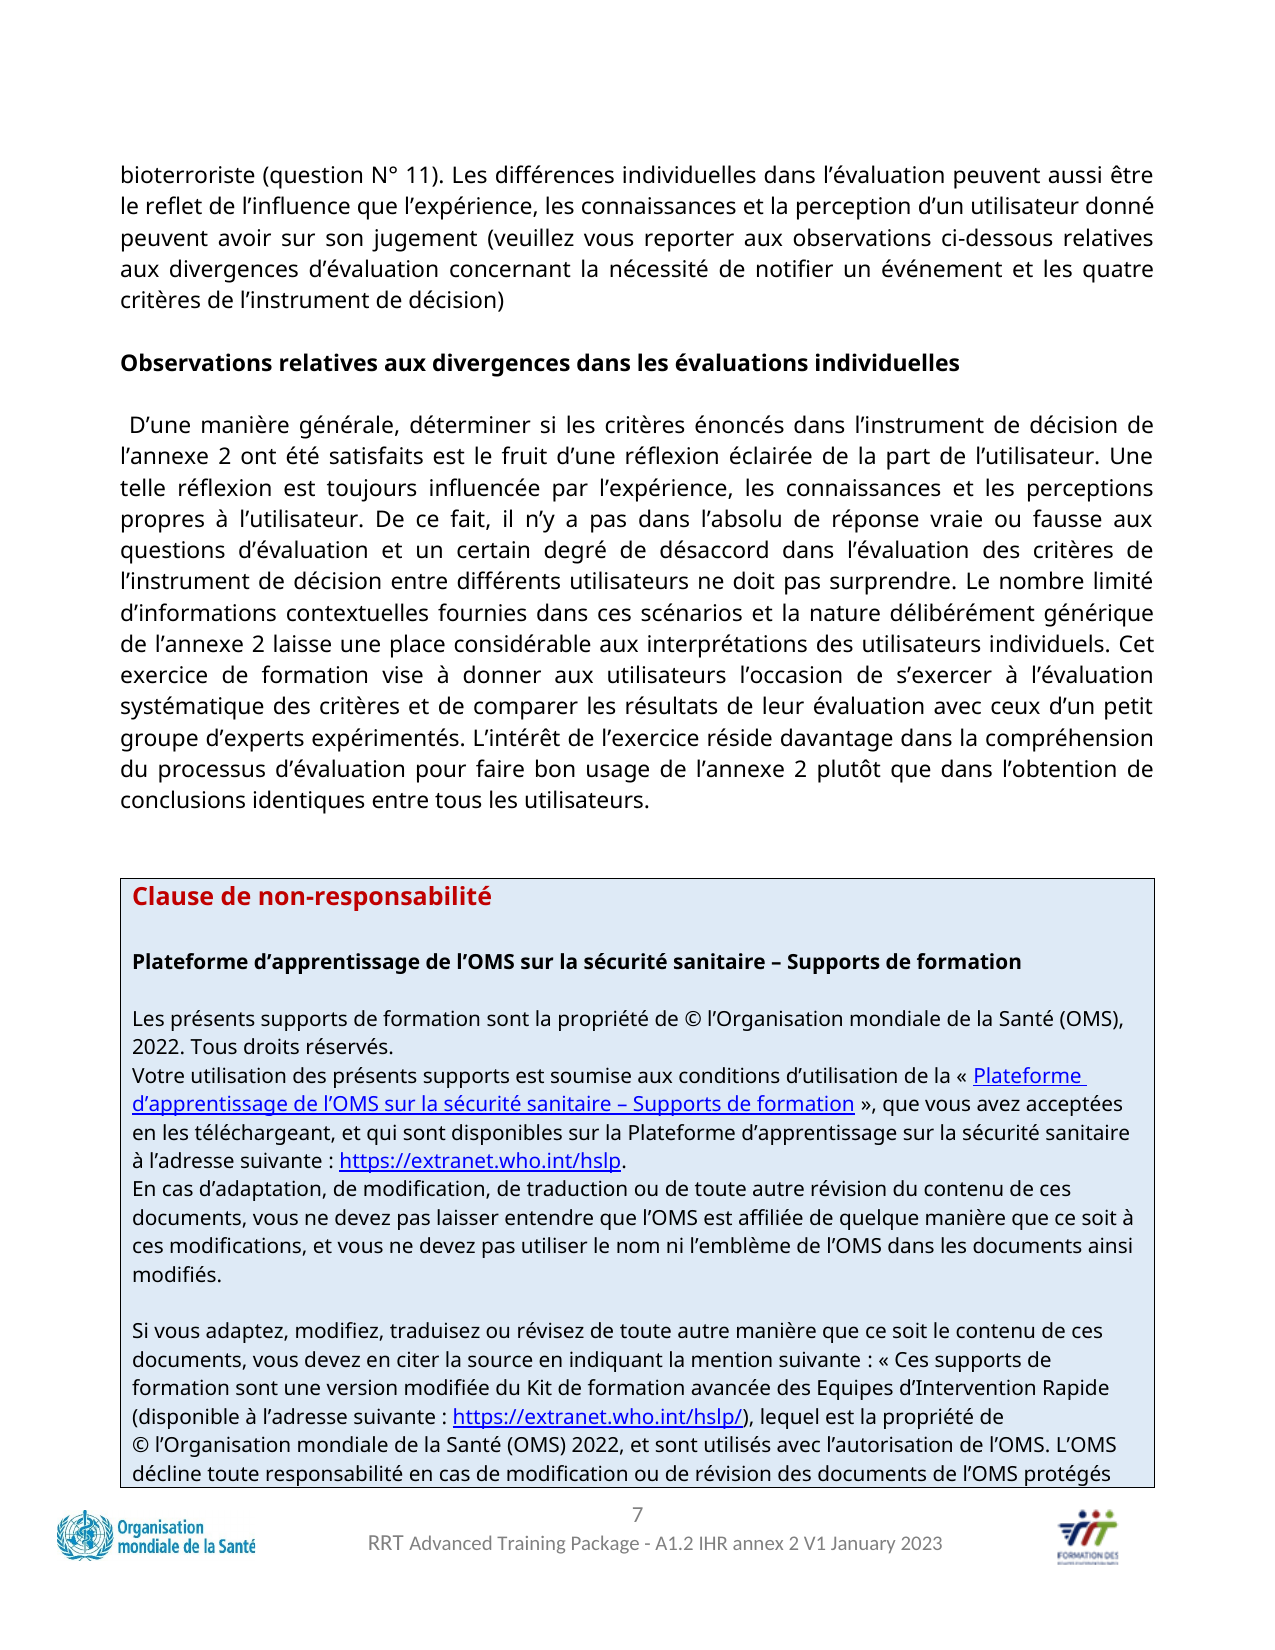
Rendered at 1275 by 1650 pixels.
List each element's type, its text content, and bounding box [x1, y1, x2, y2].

text D’une manière générale, déterminer si les critères énoncés dans l’instrument de décision de l’annexe 2 ont été satisfaits est le fruit d’une réflexion éclairée de la part de l’utilisateur. Une telle réflexion est toujours influencée par l’expérience, les connaissances et les perceptions propres à l’utilisateur. De ce fait, il n’y a pas dans l’absolu de réponse vraie ou fausse aux questions d’évaluation et un certain degré de désaccord dans l’évaluation des critères de l’instrument de décision entre différents utilisateurs ne doit pas surprendre. Le nombre limité d’informations contextuelles fournies dans ces scénarios et la nature délibérément générique de l’annexe 2 laisse une place considérable aux interprétations des utilisateurs individuels. Cet exercice de formation vise à donner aux utilisateurs l’occasion de s’exercer à l’évaluation systématique des critères et de comparer les résultats de leur évaluation avec ceux d’un petit groupe d’experts expérimentés. L’intérêt de l’exercice réside davantage dans la compréhension du processus d’évaluation pour faire bon usage de l’annexe 2 plutôt que dans l’obtention de conclusions identiques entre tous les utilisateurs. [120, 409, 1155, 815]
picture [1044, 1504, 1128, 1583]
text Observations relatives aux divergences dans les évaluations individuelles [120, 347, 1155, 378]
picture [57, 1510, 256, 1561]
